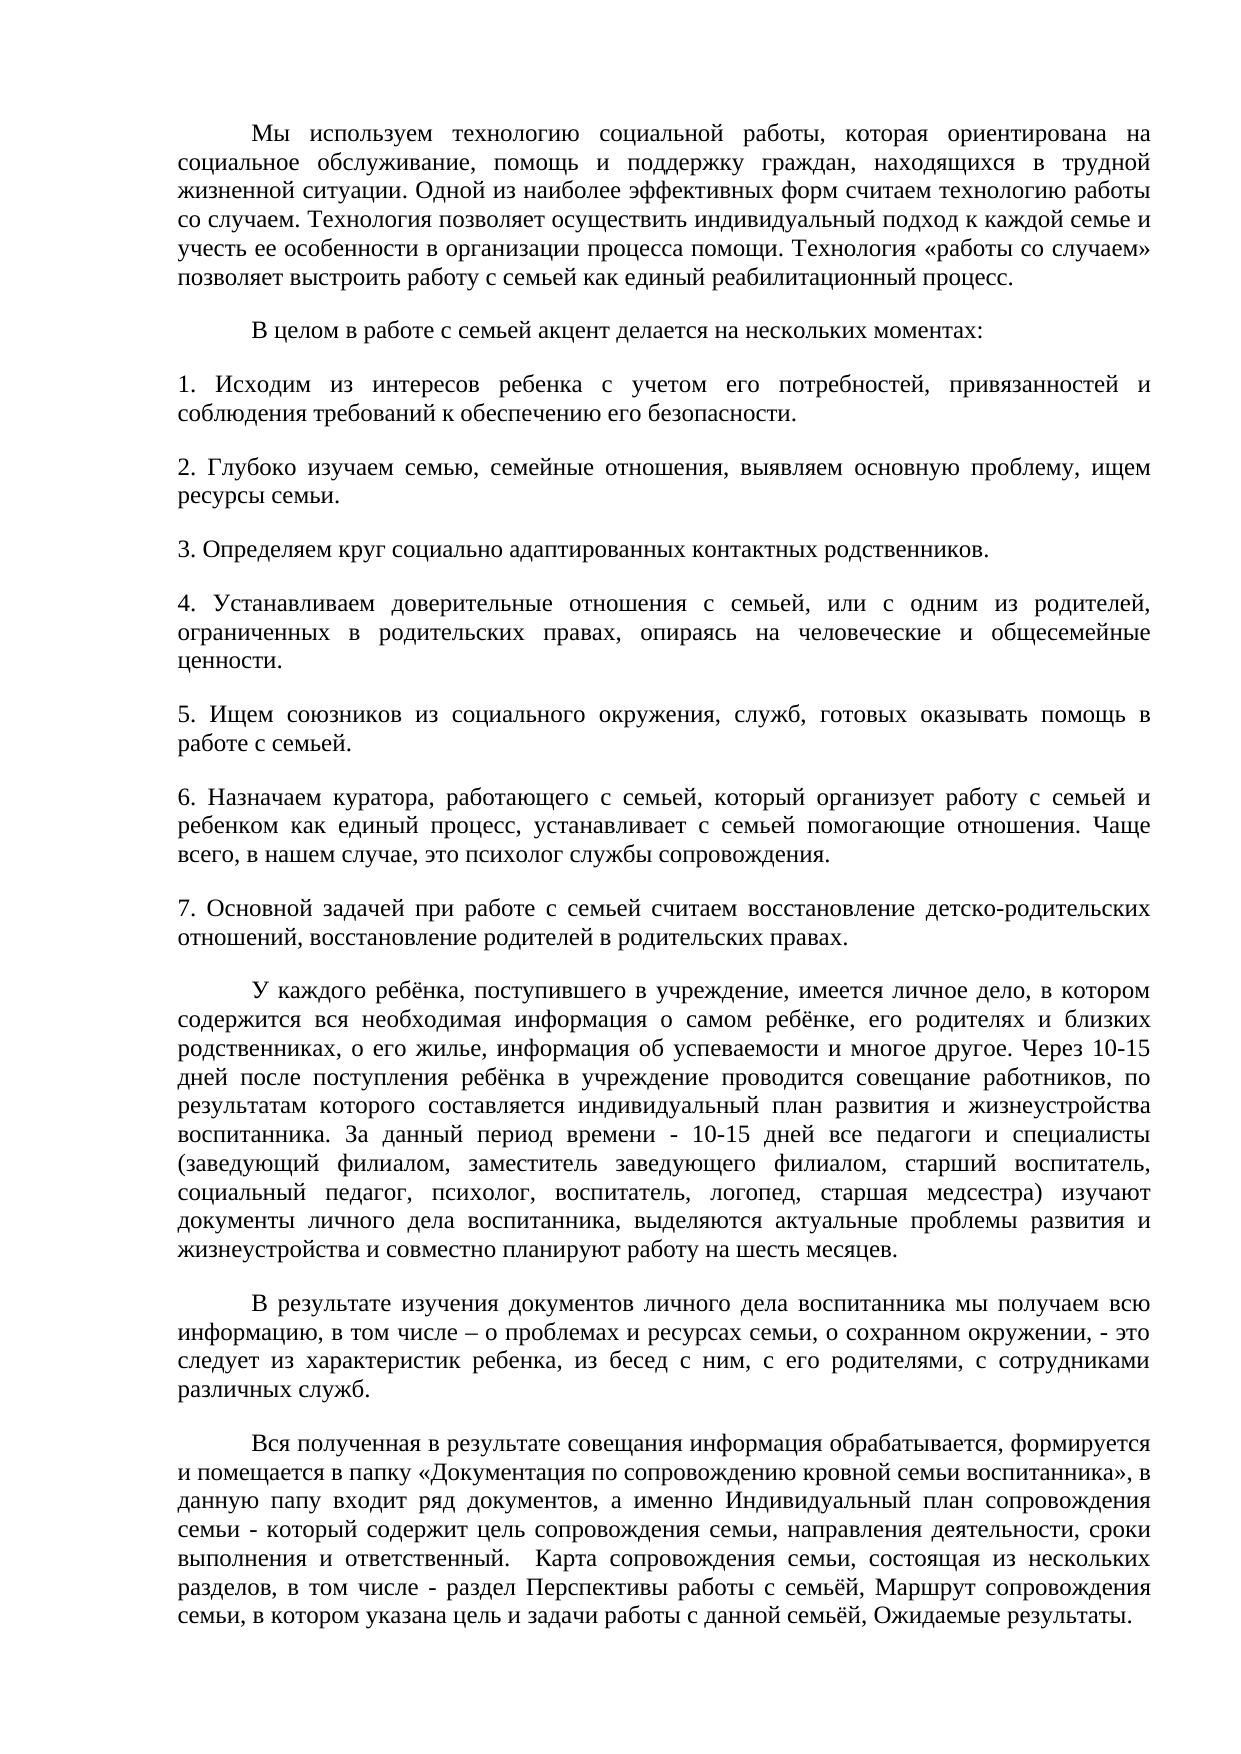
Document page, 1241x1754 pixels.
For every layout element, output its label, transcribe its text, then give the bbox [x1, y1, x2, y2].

text В целом в работе с семьей акцент делается на нескольких моментах: [177, 316, 1152, 344]
text Вся полученная в результате совещания информация обрабатывается, формируется и помещается в папку «Документация по сопровождению кровной семьи воспитанника», в данную папу входит ряд документов, а именно Индивидуальный план сопровождения семьи - который содержит цель сопровождения семьи, направления деятельности, сроки выполнения и ответственный. Карта сопровождения семьи, состоящая из нескольких разделов, в том числе - раздел Перспективы работы с семьёй, Маршрут сопровождения семьи, в котором указана цель и задачи работы с данной семьёй, Ожидаемые результаты. [177, 1428, 1152, 1629]
text 7. Основной задачей при работе с семьей считаем восстановление детско-родительских отношений, восстановление родителей в родительских правах. [177, 893, 1152, 951]
text 5. Ищем союзников из социального окружения, служб, готовых оказывать помощь в работе с семьей. [177, 699, 1152, 757]
text 6. Назначаем куратора, работающего с семьей, который организует работу с семьей и ребенком как единый процесс, устанавливает с семьей помогающие отношения. Чаще всего, в нашем случае, это психолог службы сопровождения. [177, 782, 1152, 868]
text Мы используем технологию социальной работы, которая ориентирована на социальное обслуживание, помощь и поддержку граждан, находящихся в трудной жизненной ситуации. Одной из наиболее эффективных форм считаем технологию работы со случаем. Технология позволяет осуществить индивидуальный подход к каждой семье и учесть ее особенности в организации процесса помощи. Технология «работы со случаем» позволяет выстроить работу с семьей как единый реабилитационный процесс. [177, 118, 1152, 291]
text У каждого ребёнка, поступившего в учреждение, имеется личное дело, в котором содержится вся необходимая информация о самом ребёнке, его родителях и близких родственниках, о его жилье, информация об успеваемости и многое другое. Через 10-15 дней после поступления ребёнка в учреждение проводится совещание работников, по результатам которого составляется индивидуальный план развития и жизнеустройства воспитанника. За данный период времени - 10-15 дней все педагоги и специалисты (заведующий филиалом, заместитель заведующего филиалом, старший воспитатель, социальный педагог, психолог, воспитатель, логопед, старшая медсестра) изучают документы личного дела воспитанника, выделяются актуальные проблемы развития и жизнеустройства и совместно планируют работу на шесть месяцев. [177, 976, 1152, 1263]
text В результате изучения документов личного дела воспитанника мы получаем всю информацию, в том числе – о проблемах и ресурсах семьи, о сохранном окружении, - это следует из характеристик ребенка, из бесед с ним, с его родителями, с сотрудниками различных служб. [177, 1288, 1152, 1403]
text 2. Глубоко изучаем семью, семейные отношения, выявляем основную проблему, ищем ресурсы семьи. [177, 452, 1152, 509]
text 1. Исходим из интересов ребенка с учетом его потребностей, привязанностей и соблюдения требований к обеспечению его безопасности. [177, 369, 1152, 427]
text 3. Определяем круг социально адаптированных контактных родственников. [177, 534, 1152, 563]
text 4. Устанавливаем доверительные отношения с семьей, или с одним из родителей, ограниченных в родительских правах, опираясь на человеческие и общесемейные ценности. [177, 588, 1152, 674]
